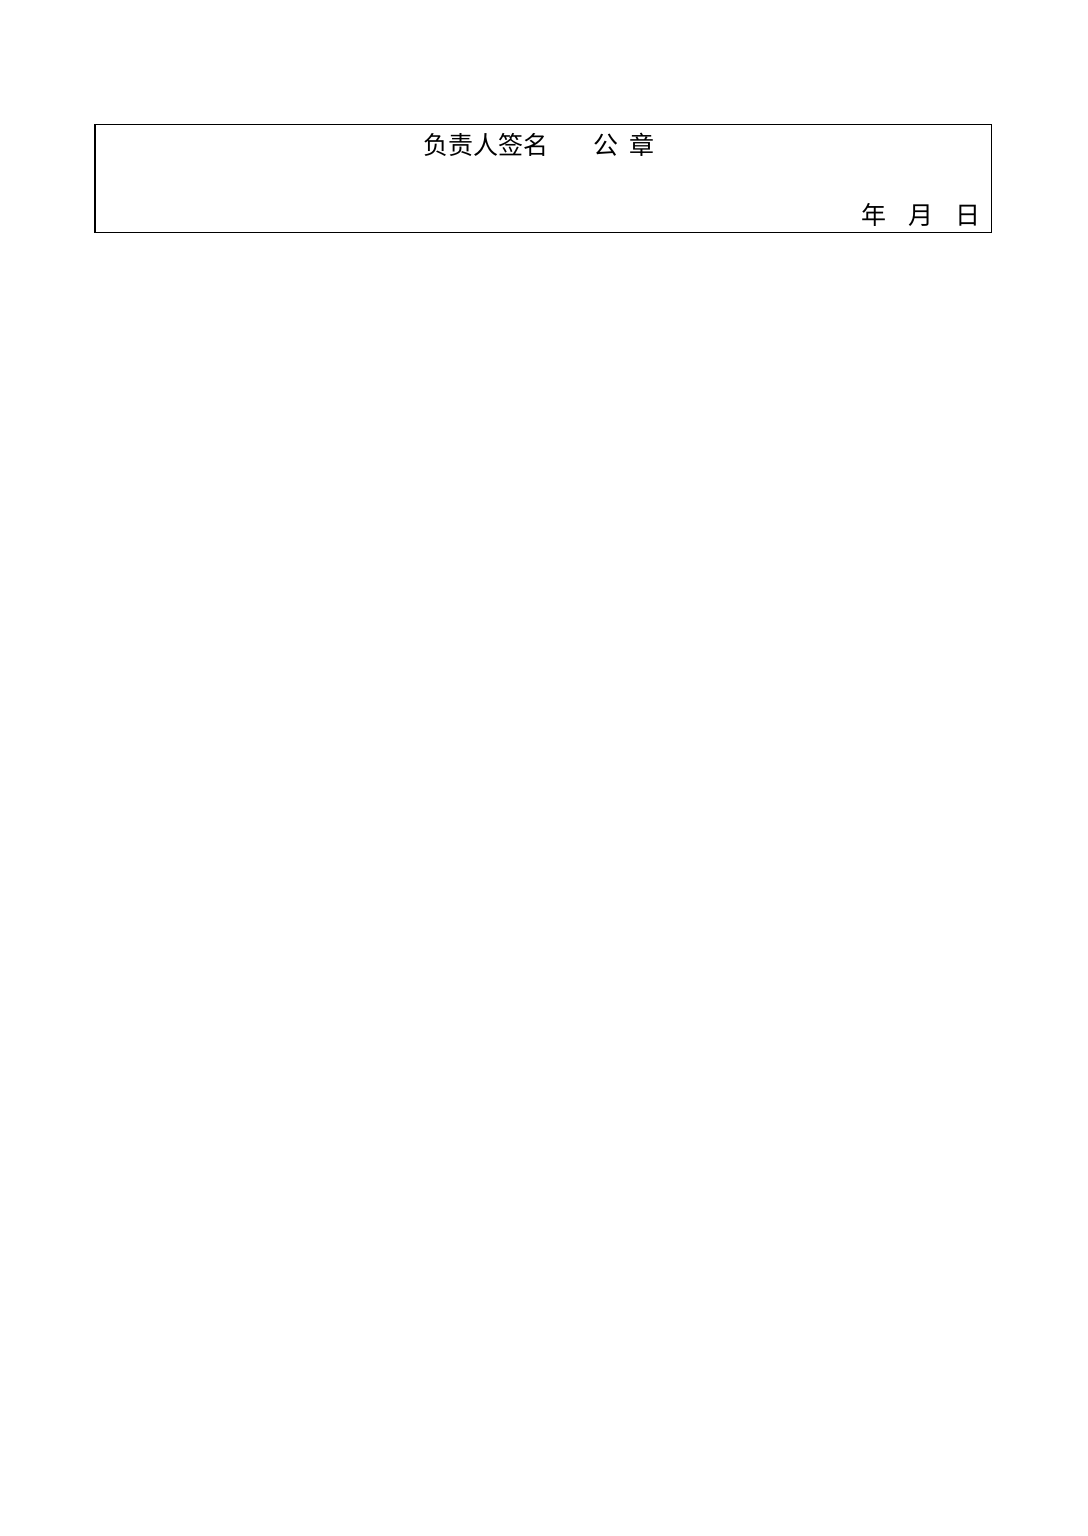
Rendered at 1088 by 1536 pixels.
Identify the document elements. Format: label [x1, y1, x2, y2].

table_cell [96, 125, 991, 232]
